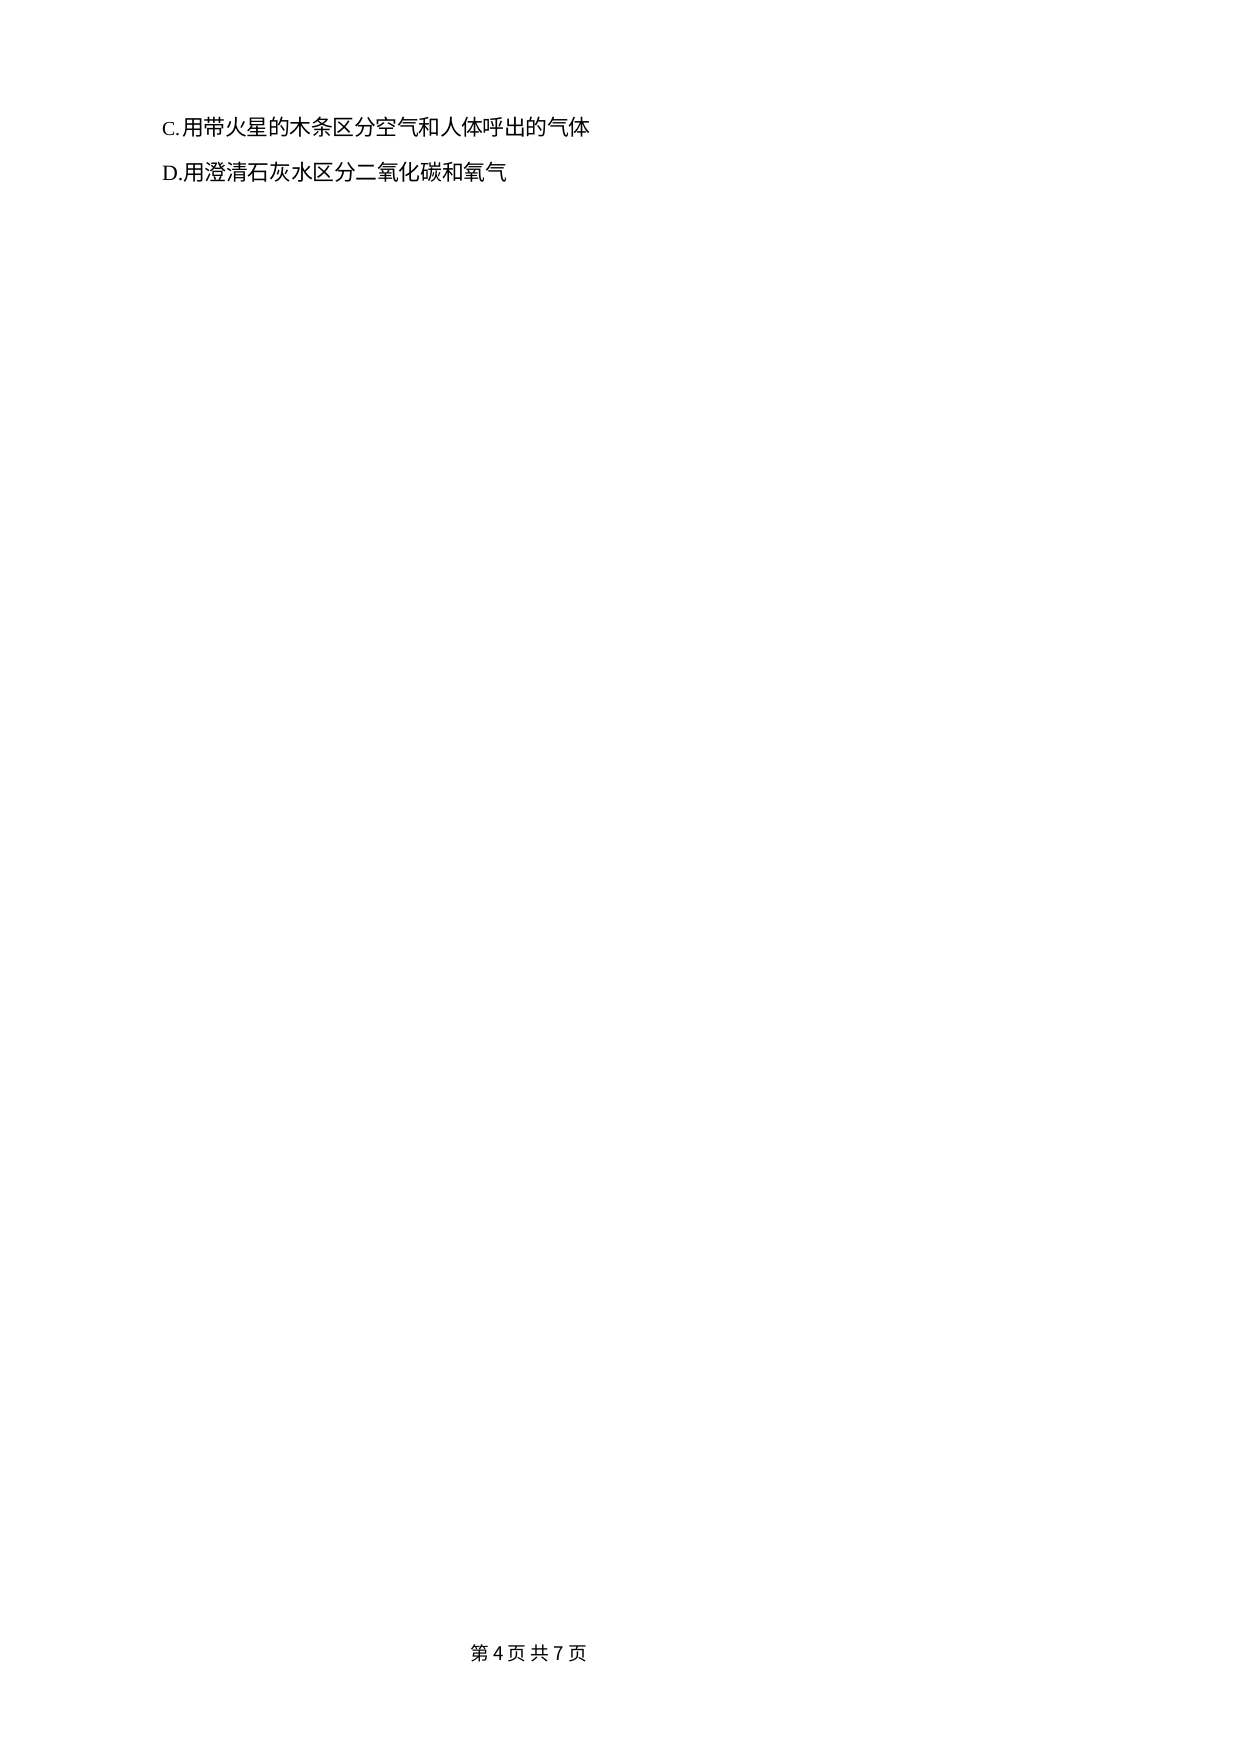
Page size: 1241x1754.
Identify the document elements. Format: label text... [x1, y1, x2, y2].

list 用带火星的木条区分空气和人体呼出的气体D.用澄清石灰水区分二氧化碳和氧气 [162, 110, 598, 187]
